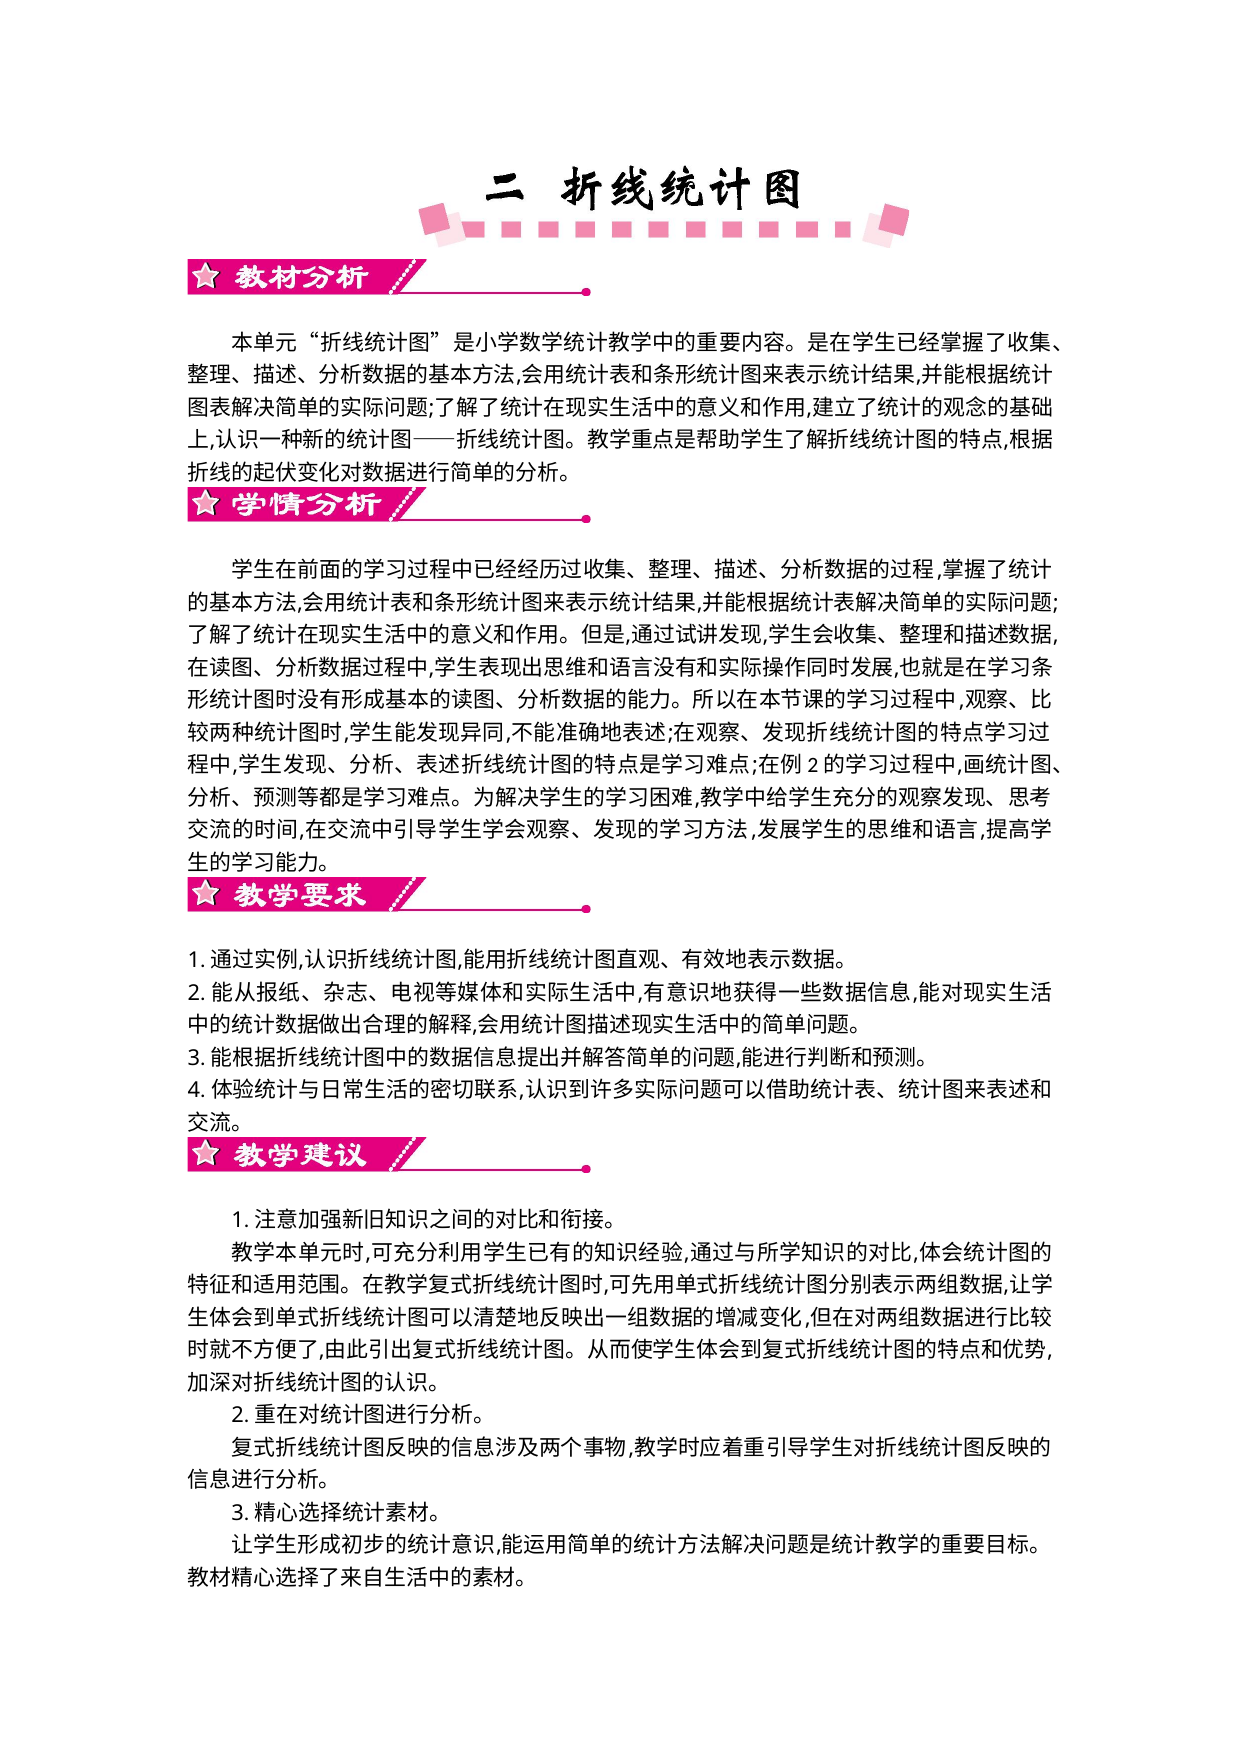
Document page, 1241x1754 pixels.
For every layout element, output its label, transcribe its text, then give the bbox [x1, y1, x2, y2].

text 3. 精心选择统计素材。 [187, 1494, 1053, 1527]
text 本单元“折线统计图”是小学数学统计教学中的重要内容。是在学生已经掌握了收集、整理、描述、分析数据的基本方法,会用统计表和条形统计图来表示统计结果,并能根据统计图表解决简单的实际问题;了解了统计在现实生活中的意义和作用,建立了统计的观念的基础上,认识一种新的统计图——折线统计图。教学重点是帮助学生了解折线统计图的特点,根据折线的起伏变化对数据进行简单的分析。 [187, 324, 1053, 487]
picture [187, 487, 591, 523]
picture [187, 259, 591, 296]
text 教学本单元时,可充分利用学生已有的知识经验,通过与所学知识的对比,体会统计图的特征和适用范围。在教学复式折线统计图时,可先用单式折线统计图分别表示两组数据,让学生体会到单式折线统计图可以清楚地反映出一组数据的增减变化,但在对两组数据进行比较时就不方便了,由此引出复式折线统计图。从而使学生体会到复式折线统计图的特点和优势,加深对折线统计图的认识。 [187, 1234, 1053, 1397]
text 让学生形成初步的统计意识,能运用简单的统计方法解决问题是统计教学的重要目标。教材精心选择了来自生活中的素材。 [187, 1527, 1053, 1592]
text 1. 通过实例,认识折线统计图,能用折线统计图直观、有效地表示数据。 2. 能从报纸、杂志、电视等媒体和实际生活中,有意识地获得一些数据信息,能对现实生活中的统计数据做出合理的解释,会用统计图描述现实生活中的简单问题。 3. 能根据折线统计图中的数据信息提出并解答简单的问题,能进行判断和预测。 4. 体验统计与日常生活的密切联系,认识到许多实际问题可以借助统计表、统计图来表述和交流。 [187, 877, 1053, 1137]
text 复式折线统计图反映的信息涉及两个事物,教学时应着重引导学生对折线统计图反映的信息进行分析。 [187, 1429, 1053, 1494]
text 1. 注意加强新旧知识之间的对比和衔接。 [187, 1202, 1053, 1234]
text 学生在前面的学习过程中已经经历过收集、整理、描述、分析数据的过程,掌握了统计的基本方法,会用统计表和条形统计图来表示统计结果,并能根据统计表解决简单的实际问题;了解了统计在现实生活中的意义和作用。但是,通过试讲发现,学生会收集、整理和描述数据,在读图、分析数据过程中,学生表现出思维和语言没有和实际操作同时发展,也就是在学习条形统计图时没有形成基本的读图、分析数据的能力。所以在本节课的学习过程中,观察、比较两种统计图时,学生能发现异同,不能准确地表述;在观察、发现折线统计图的特点学习过程中,学生发现、分析、表述折线统计图的特点是学习难点;在例2的学习过程中,画统计图、分析、预测等都是学习难点。为解决学生的学习困难,教学中给学生充分的观察发现、思考交流的时间,在交流中引导学生学会观察、发现的学习方法,发展学生的思维和语言,提高学生的学习能力。 [187, 552, 1053, 877]
picture [187, 877, 591, 913]
picture [418, 162, 910, 248]
text 2. 重在对统计图进行分析。 [187, 1397, 1053, 1429]
picture [187, 1137, 591, 1173]
